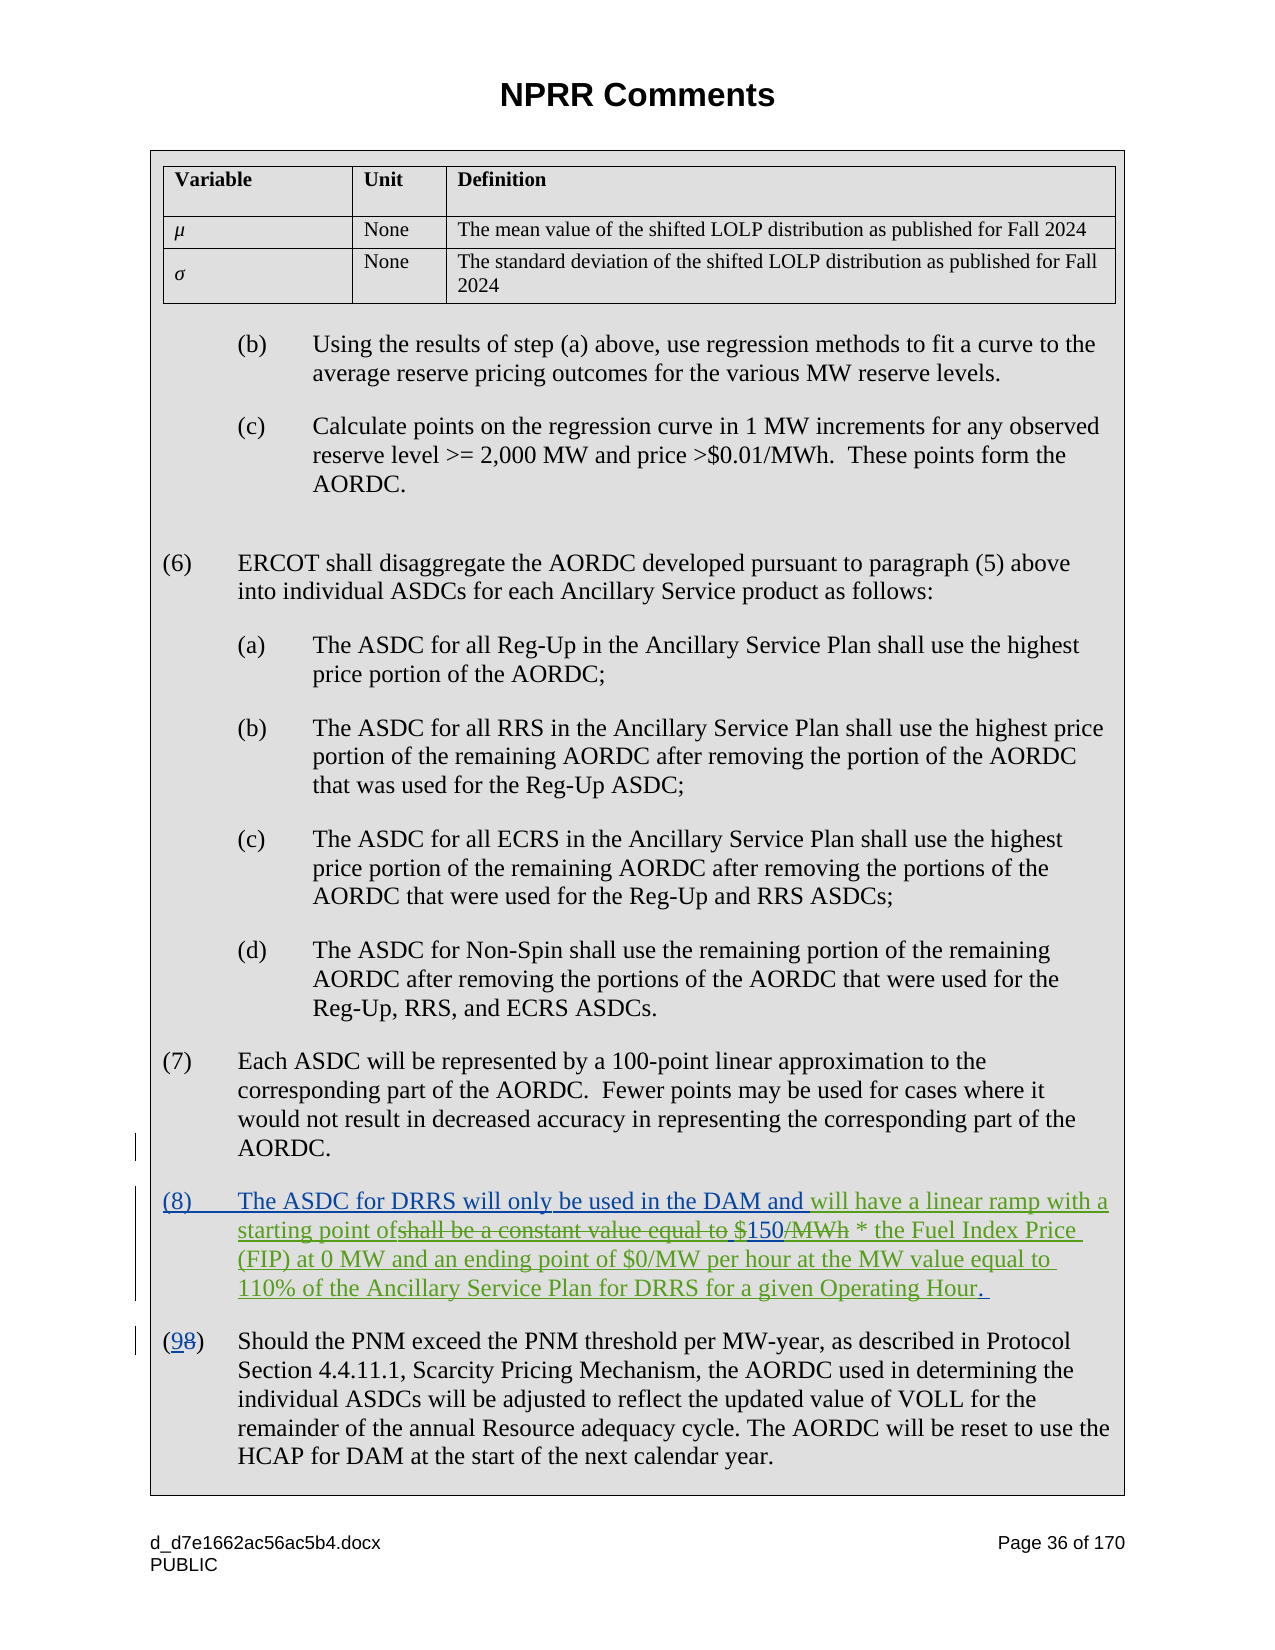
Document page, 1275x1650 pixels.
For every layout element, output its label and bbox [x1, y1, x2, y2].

table_header [151, 151, 1124, 1495]
